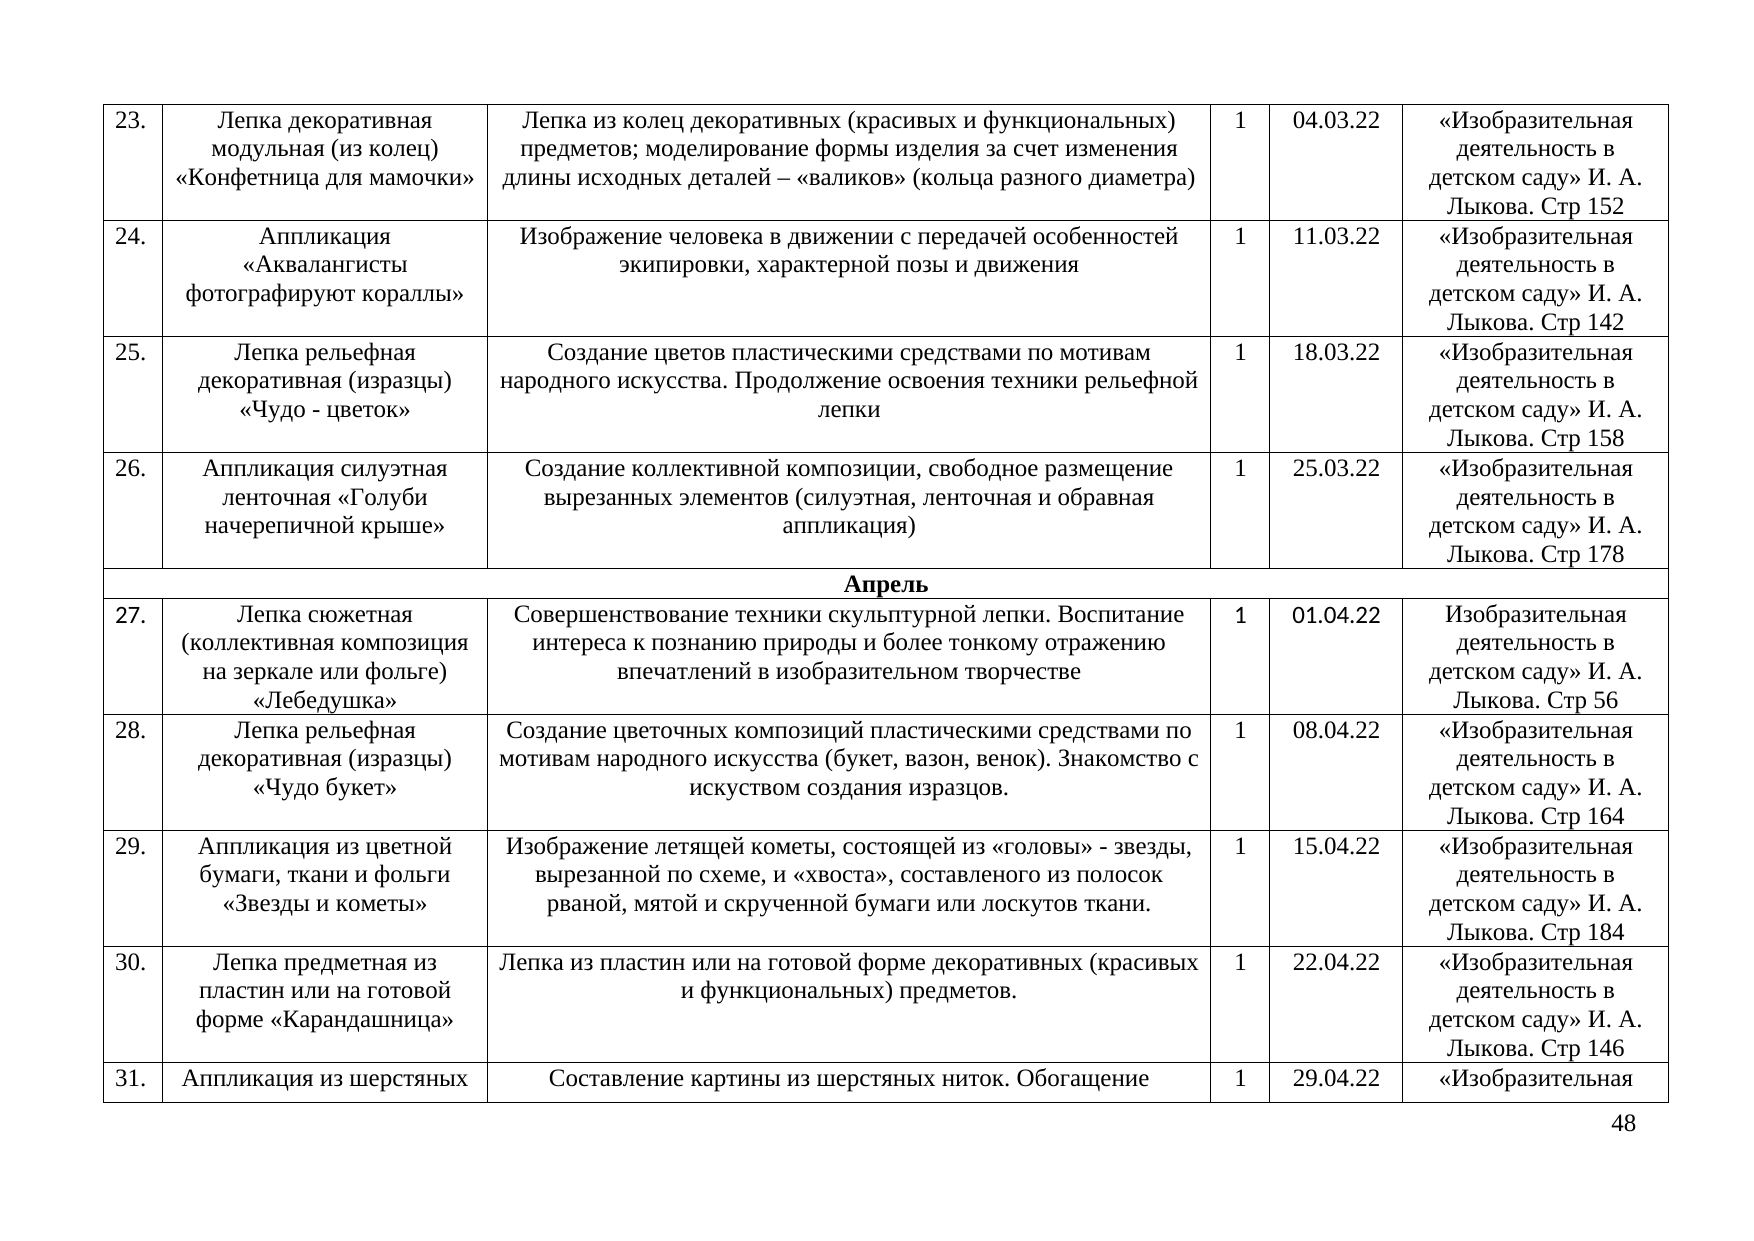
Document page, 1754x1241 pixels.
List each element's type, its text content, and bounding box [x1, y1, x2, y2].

table_cell 18.03.22 [1270, 337, 1402, 452]
table_cell Лепка из колец декоративных (красивых и функциональных) предметов; моделирование формы изделия за счет изменения длины исходных деталей – «валиков» (кольца разного диаметра) [488, 105, 1210, 220]
table_cell Лепка предметная из пластин или на готовой форме «Карандашница» [163, 947, 487, 1062]
table_cell Аппликация из цветной бумаги, ткани и фольги «Звезды и кометы» [163, 831, 487, 946]
table_cell [104, 715, 162, 830]
table_cell [104, 337, 162, 452]
table_cell [104, 221, 162, 336]
table_cell 1 [1211, 221, 1269, 336]
table_cell [104, 599, 162, 714]
table_cell [104, 105, 162, 220]
table_cell «Изобразительная деятельность в детском саду» И. А. Лыкова. Стр 146 [1403, 947, 1668, 1062]
table_cell Создание коллективной композиции, свободное размещение вырезанных элементов (силуэтная, ленточная и обравная аппликация) [488, 453, 1210, 568]
table_cell 11.03.22 [1270, 221, 1402, 336]
table_cell «Изобразительная деятельность в детском саду» И. А. Лыкова. Стр 152 [1403, 105, 1668, 220]
table_cell «Изобразительная деятельность в детском саду» И. А. Лыкова. Стр 164 [1403, 715, 1668, 830]
table_cell 1 [1211, 947, 1269, 1062]
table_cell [1403, 1063, 1668, 1102]
table_cell Лепка рельефная декоративная (изразцы) «Чудо - цветок» [163, 337, 487, 452]
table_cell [488, 1063, 1210, 1102]
table_cell [104, 1063, 162, 1102]
table_cell 22.04.22 [1270, 947, 1402, 1062]
table_cell Аппликация силуэтная ленточная «Голуби начерепичной крыше» [163, 453, 487, 568]
table_cell 1 [1211, 1063, 1269, 1102]
table_cell 04.03.22 [1270, 105, 1402, 220]
table_cell 1 [1211, 105, 1269, 220]
table_cell «Изобразительная деятельность в детском саду» И. А. Лыкова. Стр 184 [1403, 831, 1668, 946]
table_cell [104, 831, 162, 946]
table_cell Лепка из пластин или на готовой форме декоративных (красивых и функциональных) предметов. [488, 947, 1210, 1062]
table_cell 1 [1211, 453, 1269, 568]
table_cell Создание цветочных композиций пластическими средствами по мотивам народного искусства (букет, вазон, венок). Знакомство с искуством создания изразцов. [488, 715, 1210, 830]
table_cell Изобразительная деятельность в детском саду» И. А. Лыкова. Стр 56 [1403, 599, 1668, 714]
table_cell [104, 947, 162, 1062]
table_cell Совершенствование техники скульптурной лепки. Воспитание интереса к познанию природы и более тонкому отражению впечатлений в изобразительном творчестве [488, 599, 1210, 714]
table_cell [163, 1063, 487, 1102]
table_cell Лепка декоративная модульная (из колец) «Конфетница для мамочки» [163, 105, 487, 220]
table_cell 01.04.22 [1270, 599, 1402, 714]
table_cell 15.04.22 [1270, 831, 1402, 946]
table_cell 08.04.22 [1270, 715, 1402, 830]
table_cell «Изобразительная деятельность в детском саду» И. А. Лыкова. Стр 142 [1403, 221, 1668, 336]
table_cell [104, 453, 162, 568]
table_cell Создание цветов пластическими средствами по мотивам народного искусства. Продолжение освоения техники рельефной лепки [488, 337, 1210, 452]
table_cell 1 [1211, 337, 1269, 452]
table_cell Аппликация «Аквалангисты фотографируют кораллы» [163, 221, 487, 336]
table_cell Изображение летящей кометы, состоящей из «головы» - звезды, вырезанной по схеме, и «хвоста», составленого из полосок рваной, мятой и скрученной бумаги или лоскутов ткани. [488, 831, 1210, 946]
table_cell Лепка рельефная декоративная (изразцы) «Чудо букет» [163, 715, 487, 830]
table_cell Изображение человека в движении с передачей особенностей экипировки, характерной позы и движения [488, 221, 1210, 336]
table_cell Апрель [104, 569, 1668, 598]
table_cell «Изобразительная деятельность в детском саду» И. А. Лыкова. Стр 178 [1403, 453, 1668, 568]
table_cell 1 [1211, 599, 1269, 714]
table_cell 1 [1211, 715, 1269, 830]
table_cell 1 [1211, 831, 1269, 946]
table_cell Лепка сюжетная (коллективная композиция на зеркале или фольге) «Лебедушка» [163, 599, 487, 714]
table_cell 25.03.22 [1270, 453, 1402, 568]
table_cell «Изобразительная деятельность в детском саду» И. А. Лыкова. Стр 158 [1403, 337, 1668, 452]
table_cell 29.04.22 [1270, 1063, 1402, 1102]
